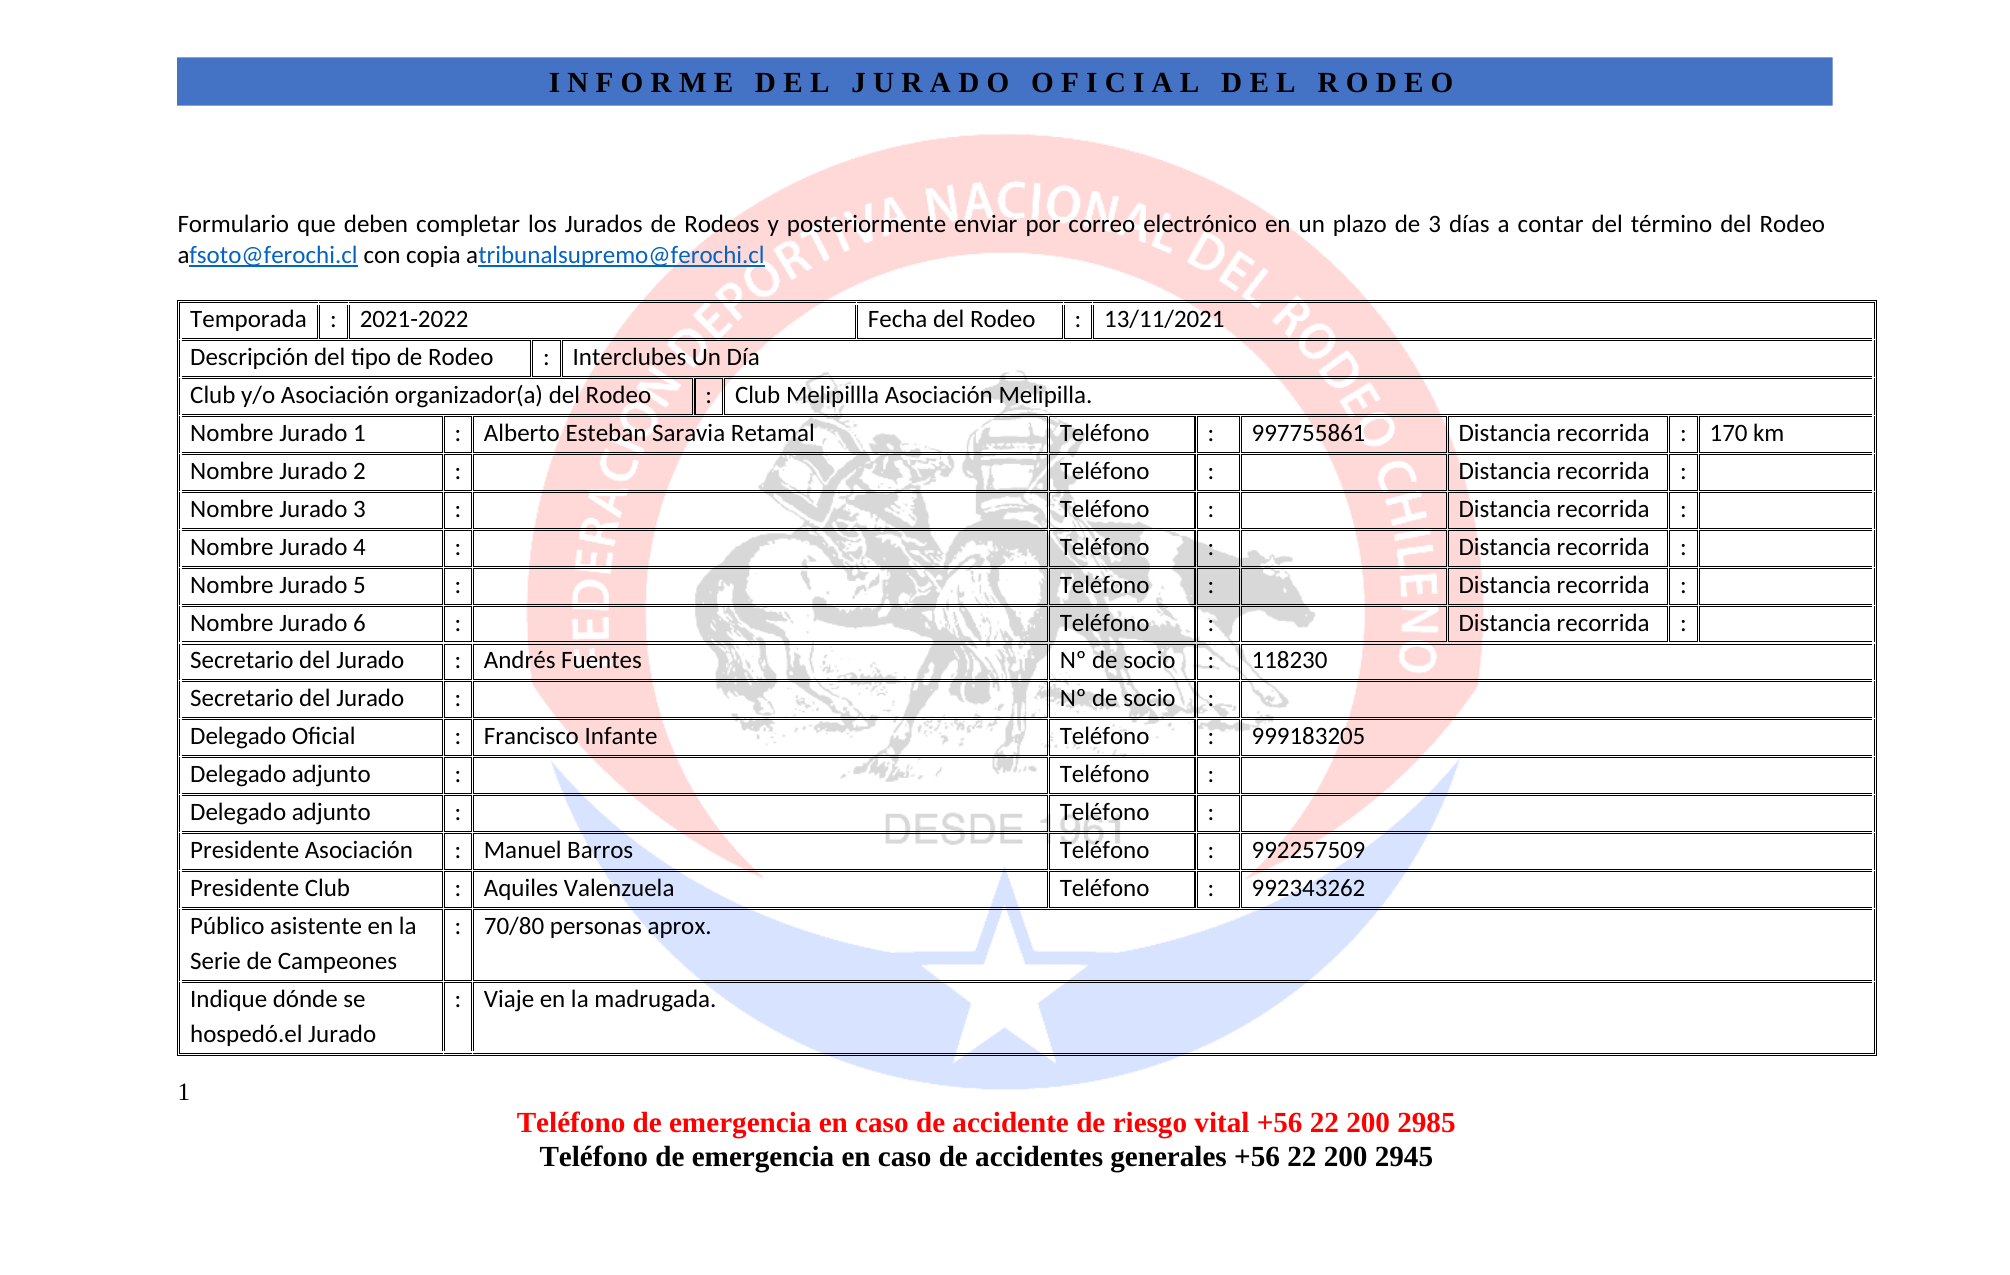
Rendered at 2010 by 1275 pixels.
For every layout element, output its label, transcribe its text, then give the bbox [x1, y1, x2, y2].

table_cell [1700, 528, 1874, 566]
table_cell [1240, 793, 1875, 831]
table_cell : [445, 607, 471, 641]
table_cell 992343262 [1240, 869, 1875, 907]
table_cell Indique dónde se hospedó.el Jurado [180, 980, 443, 1053]
table_cell Club y/o Asociación organizador(a) del Rodeo [179, 376, 694, 414]
table_cell Teléfono [1050, 569, 1194, 603]
table_cell [474, 493, 1047, 528]
table_cell Teléfono [1050, 455, 1194, 490]
table_cell Descripción del tipo de Rodeo [179, 338, 532, 376]
table_cell [1242, 493, 1446, 528]
table_cell Secretario del Jurado [179, 641, 443, 679]
table_cell : [1670, 531, 1697, 566]
table_cell : [445, 910, 471, 980]
table_cell Distancia recorrida [1449, 531, 1667, 566]
table_cell Teléfono [1050, 872, 1194, 907]
table_cell : [445, 569, 471, 603]
table_cell : [1198, 796, 1239, 831]
table_cell Interclubes Un Día [561, 338, 1875, 376]
table_cell Teléfono [1050, 834, 1194, 869]
table_cell [1242, 455, 1446, 490]
table_cell Nombre Jurado 5 [180, 566, 442, 603]
table_cell : [1670, 607, 1697, 641]
table_cell [1700, 490, 1874, 528]
table_cell : [445, 834, 471, 869]
table_cell Distancia recorrida [1449, 493, 1667, 528]
table_cell 999183205 [1240, 717, 1875, 755]
table_cell : [445, 493, 471, 528]
table_cell Distancia recorrida [1449, 569, 1667, 603]
table_cell : [533, 341, 560, 376]
table_cell [1242, 569, 1446, 603]
table_cell Nombre Jurado 4 [180, 528, 442, 566]
table_cell : [696, 379, 722, 414]
table_cell Distancia recorrida [1449, 417, 1667, 452]
table_cell [1242, 531, 1446, 566]
table_cell 118230 [1240, 641, 1875, 679]
table_cell Alberto Esteban Saravia Retamal [474, 417, 1047, 452]
table_header : [319, 303, 348, 338]
table_header 2021-2022 [348, 303, 856, 338]
table_cell Francisco Infante [474, 720, 1047, 755]
table_cell Teléfono [1050, 796, 1194, 831]
table_cell : [445, 758, 471, 793]
table_cell 997755861 [1242, 417, 1446, 452]
table_cell : [1198, 645, 1239, 679]
table_cell [1240, 755, 1875, 793]
table_cell Aquiles Valenzuela [474, 872, 1047, 907]
table_cell : [1670, 455, 1697, 490]
table_cell : [443, 983, 472, 1053]
table_cell : [1198, 607, 1239, 641]
table_cell Presidente Club [179, 869, 443, 907]
table_cell [474, 758, 1047, 793]
table_cell : [1670, 493, 1697, 528]
table_cell Teléfono [1050, 607, 1194, 641]
table_cell : [1198, 682, 1239, 717]
table_cell Nombre Jurado 6 [180, 604, 442, 641]
table_cell : [1198, 834, 1239, 869]
table_header 13/11/2021 [1093, 303, 1874, 338]
table_cell : [445, 455, 471, 490]
table_cell : [445, 872, 471, 907]
table_cell Club Melipillla Asociación Melipilla. [724, 376, 1875, 414]
table_cell 170 km [1698, 414, 1875, 452]
table_cell : [445, 417, 471, 452]
table_cell : [1198, 531, 1239, 566]
text Formulario que deben completar los Jurados de Rodeos y posteriormente enviar por correo electrónico en un plazo de 3 días a contar del término del Rodeo afsoto@ferochi.cl con copia atribunalsupremo@ferochi.cl [177, 209, 1827, 270]
table_cell : [1670, 417, 1697, 452]
table_cell Distancia recorrida [1449, 607, 1667, 641]
table_cell [474, 796, 1047, 831]
table_cell Teléfono [1050, 720, 1194, 755]
table_cell [474, 455, 1047, 490]
table_cell Andrés Fuentes [474, 645, 1047, 679]
table_cell : [445, 645, 471, 679]
table_cell Nº de socio [1050, 645, 1194, 679]
table_cell Presidente Asociación [179, 831, 443, 869]
table_cell Nombre Jurado 2 [180, 452, 442, 490]
table_cell Teléfono [1050, 531, 1194, 566]
table_cell : [1198, 758, 1239, 793]
table_cell : [1198, 872, 1239, 907]
table_header : [1063, 301, 1093, 338]
table_cell : [445, 531, 471, 566]
table_cell : [445, 720, 471, 755]
table_cell Manuel Barros [474, 834, 1047, 869]
table_cell [1700, 604, 1874, 641]
table_cell : [445, 682, 471, 717]
table_cell 992257509 [1240, 831, 1875, 869]
table_cell Teléfono [1050, 417, 1194, 452]
table_cell Público asistente en la Serie de Campeones [180, 907, 442, 980]
table_header Temporada [179, 301, 319, 338]
table_cell [1700, 566, 1874, 603]
table_cell Teléfono [1050, 758, 1194, 793]
table_cell [474, 569, 1047, 603]
table_cell Secretario del Jurado [179, 679, 443, 717]
table_cell : [1198, 569, 1239, 603]
table_header Fecha del Rodeo [856, 303, 1063, 338]
table_cell : [1198, 417, 1239, 452]
table_cell : [1198, 493, 1239, 528]
table_cell Delegado adjunto [179, 793, 443, 831]
table_cell Nombre Jurado 3 [180, 490, 442, 528]
table_cell [474, 682, 1047, 717]
table_cell Nombre Jurado 1 [179, 414, 443, 452]
table_cell [474, 607, 1047, 641]
table_cell Distancia recorrida [1449, 455, 1667, 490]
table_cell : [1670, 569, 1697, 603]
table_cell Delegado Oficial [179, 717, 443, 755]
table_cell Nº de socio [1050, 682, 1194, 717]
table_cell [1240, 679, 1875, 717]
table_cell [1242, 607, 1446, 641]
table_cell [1700, 452, 1874, 490]
table_cell Teléfono [1050, 493, 1194, 528]
table_cell [474, 531, 1047, 566]
table_cell Viaje en la madrugada. [473, 980, 1874, 1053]
table_cell : [1198, 720, 1239, 755]
table_cell : [1198, 455, 1239, 490]
table_cell 70/80 personas aprox. [474, 907, 1874, 980]
table_cell Delegado adjunto [179, 755, 443, 793]
table_cell : [445, 796, 471, 831]
